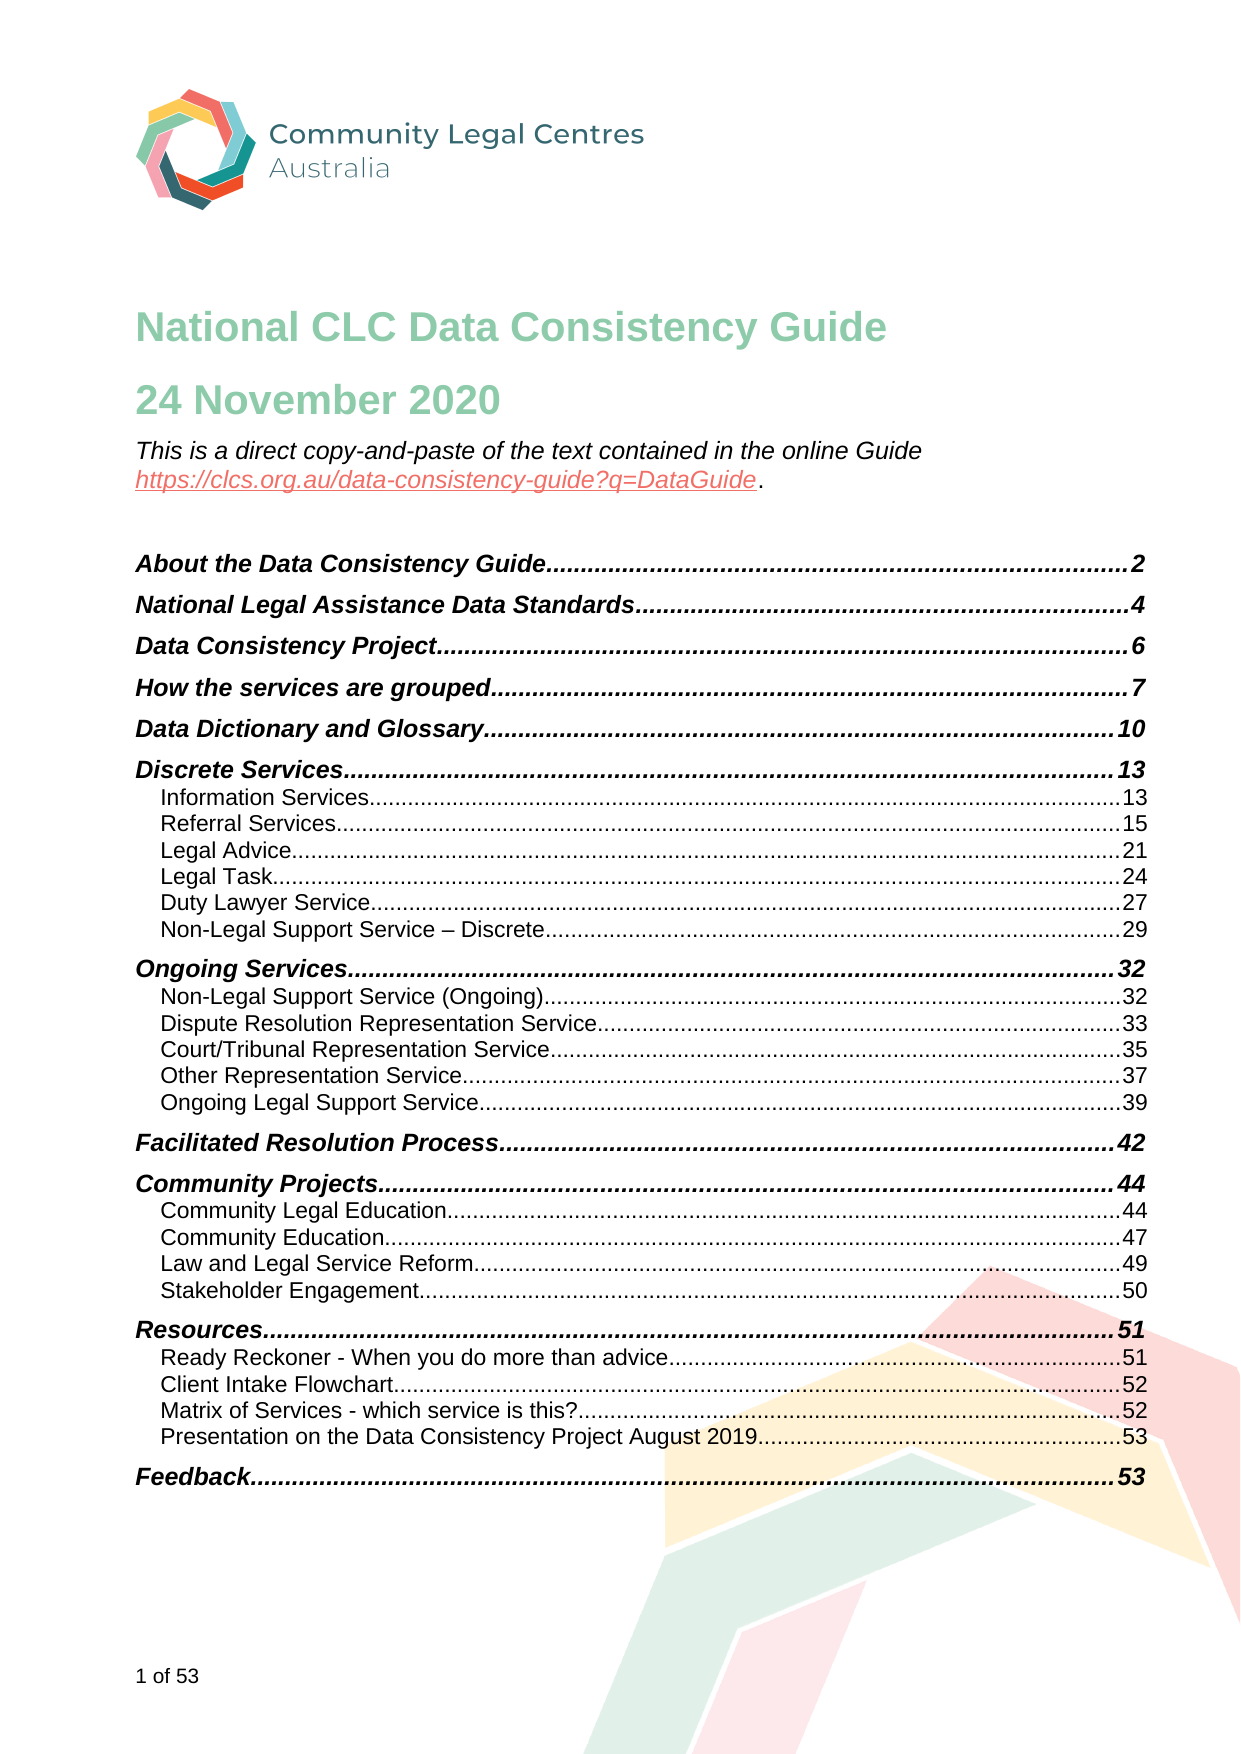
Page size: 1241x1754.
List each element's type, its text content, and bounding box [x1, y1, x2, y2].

text Facilitated Resolution Process 42 [135, 1127, 1149, 1156]
text Non-Legal Support Service (Ongoing) 32 [160, 983, 1149, 1009]
text How the services are grouped 7 [135, 673, 1149, 701]
text Community Projects 44 [135, 1169, 1149, 1197]
text Legal Advice 21 [160, 837, 1149, 863]
text Presentation on the Data Consistency Project August 2019 53 [160, 1423, 1149, 1449]
text Information Services 13 [160, 784, 1149, 810]
subtitle 24 November 2020 [135, 375, 1149, 423]
text Client Intake Flowchart 52 [160, 1371, 1149, 1397]
text Ready Reckoner - When you do more than advice 51 [160, 1344, 1149, 1371]
text Discrete Services 13 [135, 755, 1149, 784]
text This is a direct copy-and-paste of the text contained in the online Guide https://clcs.org.au/data-consistency-guide?q=DataGuide. [135, 436, 1149, 493]
text Matrix of Services - which service is this? 52 [160, 1397, 1149, 1423]
text Other Representation Service 37 [160, 1062, 1149, 1089]
text Data Consistency Project 6 [135, 631, 1149, 660]
text Community Legal Education 44 [160, 1197, 1149, 1224]
text National Legal Assistance Data Standards 4 [135, 590, 1149, 619]
text Non-Legal Support Service – Discrete 29 [160, 916, 1149, 942]
subtitle National CLC Data Consistency Guide [135, 302, 1149, 350]
text About the Data Consistency Guide 2 [135, 549, 1149, 578]
text Stakeholder Engagement 50 [160, 1277, 1149, 1303]
text Law and Legal Service Reform 49 [160, 1250, 1149, 1277]
text Dispute Resolution Representation Service 33 [160, 1009, 1149, 1036]
text Ongoing Services 32 [135, 954, 1149, 983]
text Community Education 47 [160, 1224, 1149, 1250]
text Legal Task 24 [160, 863, 1149, 889]
text Ongoing Legal Support Service 39 [160, 1089, 1149, 1115]
text Data Dictionary and Glossary 10 [135, 714, 1149, 743]
text Referral Services 15 [160, 810, 1149, 837]
text Duty Lawyer Service 27 [160, 889, 1149, 916]
picture [135, 88, 645, 211]
picture [530, 1230, 1241, 1754]
text Feedback 53 [135, 1462, 1149, 1491]
text Court/Tribunal Representation Service 35 [160, 1036, 1149, 1062]
text Resources 51 [135, 1315, 1149, 1344]
